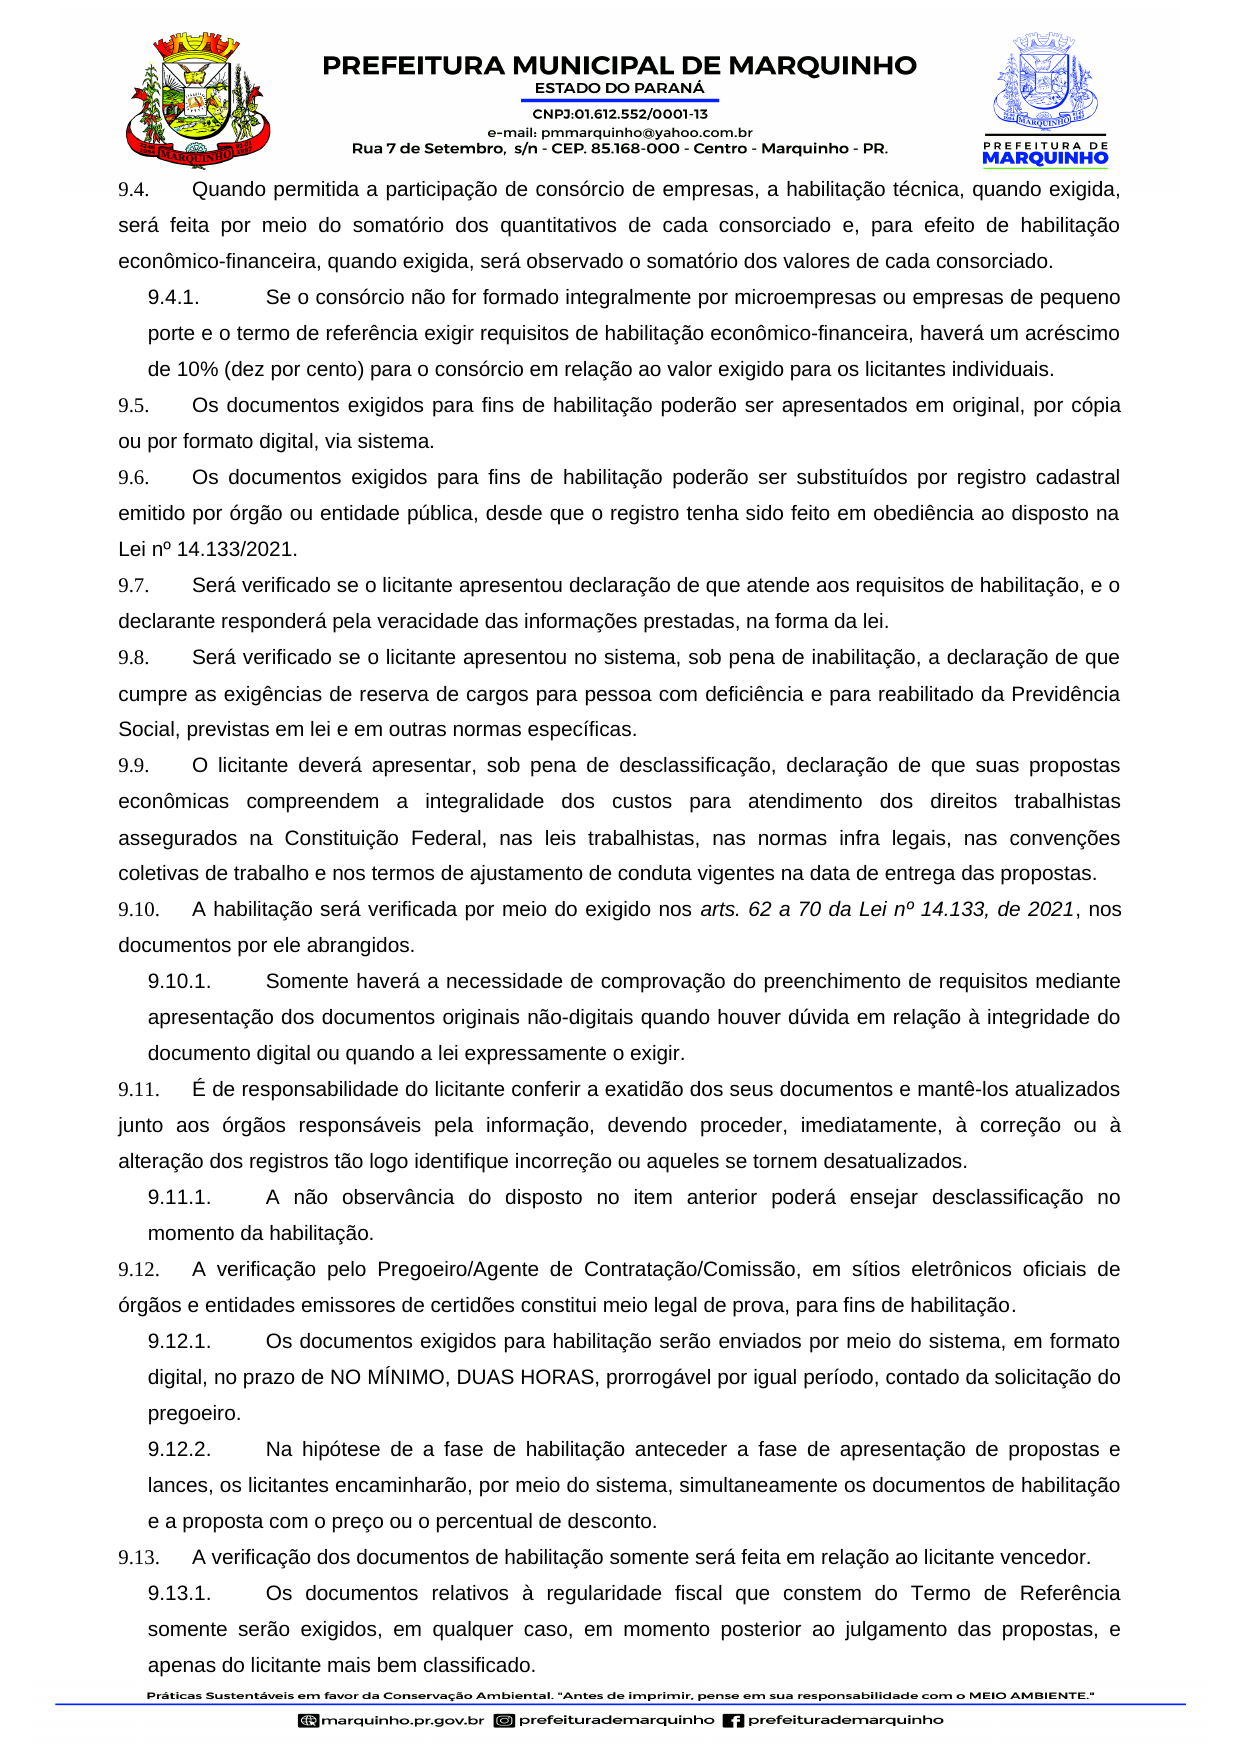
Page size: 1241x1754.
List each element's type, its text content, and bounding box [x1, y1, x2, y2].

text A verificação pelo Pregoeiro/Agente de Contratação/Comissão, em sítios eletrônicos oficiais de órgãos e entidades emissores de certidões constitui meio legal de prova, para fins de habilitação. [118, 1257, 1122, 1317]
text Os documentos exigidos para fins de habilitação poderão ser apresentados em original, por cópia ou por formato digital, via sistema. [118, 393, 1122, 453]
text A habilitação será verificada por meio do exigido nos arts. 62 a 70 da Lei nº 14.133, de 2021, nos documentos por ele abrangidos. [118, 897, 1122, 957]
text A verificação dos documentos de habilitação somente será feita em relação ao licitante vencedor. [118, 1545, 1122, 1569]
text Quando permitida a participação de consórcio de empresas, a habilitação técnica, quando exigida, será feita por meio do somatório dos quantitativos de cada consorciado e, para efeito de habilitação econômico-financeira, quando exigida, será observado o somatório dos valores de cada consorciado. [118, 177, 1122, 273]
text Os documentos exigidos para fins de habilitação poderão ser substituídos por registro cadastral emitido por órgão ou entidade pública, desde que o registro tenha sido feito em obediência ao disposto na Lei nº 14.133/2021. [118, 465, 1122, 561]
text Na hipótese de a fase de habilitação anteceder a fase de apresentação de propostas e lances, os licitantes encaminharão, por meio do sistema, simultaneamente os documentos de habilitação e a proposta com o preço ou o percentual de desconto. [148, 1437, 1122, 1533]
text Será verificado se o licitante apresentou declaração de que atende aos requisitos de habilitação, e o declarante responderá pela veracidade das informações prestadas, na forma da lei. [118, 573, 1122, 633]
picture [59, 6, 1180, 192]
text A não observância do disposto no item anterior poderá ensejar desclassificação no momento da habilitação. [148, 1185, 1122, 1245]
text Será verificado se o licitante apresentou no sistema, sob pena de inabilitação, a declaração de que cumpre as exigências de reserva de cargos para pessoa com deficiência e para reabilitado da Previdência Social, previstas em lei e em outras normas específicas. [118, 645, 1122, 741]
text Os documentos exigidos para habilitação serão enviados por meio do sistema, em formato digital, no prazo de NO MÍNIMO, DUAS HORAS, prorrogável por igual período, contado da solicitação do pregoeiro. [148, 1329, 1122, 1425]
text É de responsabilidade do licitante conferir a exatidão dos seus documentos e mantê-los atualizados junto aos órgãos responsáveis pela informação, devendo proceder, imediatamente, à correção ou à alteração dos registros tão logo identifique incorreção ou aqueles se tornem desatualizados. [118, 1077, 1122, 1173]
text Se o consórcio não for formado integralmente por microempresas ou empresas de pequeno porte e o termo de referência exigir requisitos de habilitação econômico-financeira, haverá um acréscimo de 10% (dez por cento) para o consórcio em relação ao valor exigido para os licitantes individuais. [148, 285, 1122, 381]
picture [31, 1667, 1210, 1750]
text Somente haverá a necessidade de comprovação do preenchimento de requisitos mediante apresentação dos documentos originais não-digitais quando houver dúvida em relação à integridade do documento digital ou quando a lei expressamente o exigir. [148, 969, 1122, 1065]
text Os documentos relativos à regularidade fiscal que constem do Termo de Referência somente serão exigidos, em qualquer caso, em momento posterior ao julgamento das propostas, e apenas do licitante mais bem classificado. [148, 1581, 1122, 1677]
text O licitante deverá apresentar, sob pena de desclassificação, declaração de que suas propostas econômicas compreendem a integralidade dos custos para atendimento dos direitos trabalhistas assegurados na Constituição Federal, nas leis trabalhistas, nas normas infra legais, nas convenções coletivas de trabalho e nos termos de ajustamento de conduta vigentes na data de entrega das propostas. [118, 753, 1122, 885]
